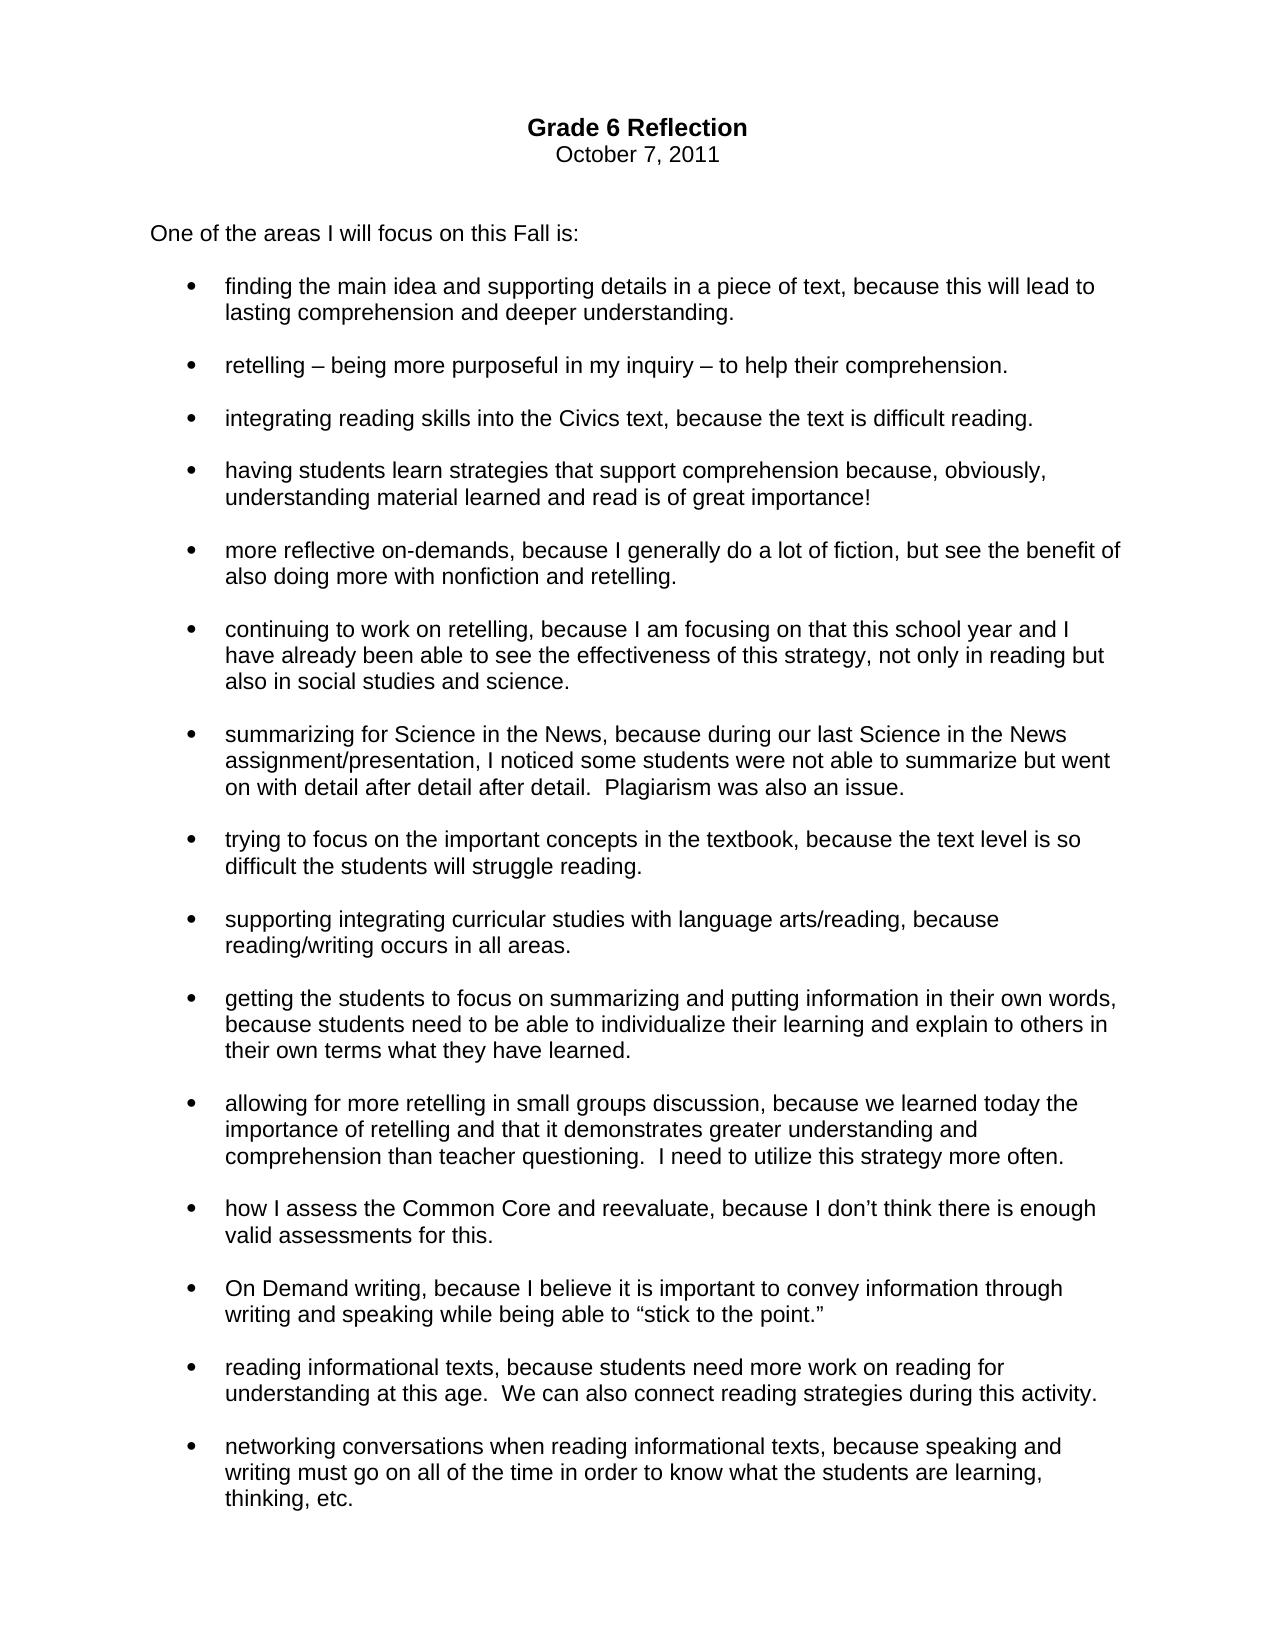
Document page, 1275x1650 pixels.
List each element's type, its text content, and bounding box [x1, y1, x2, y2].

list getting the students to focus on summarizing and putting information in their own words, because students need to be able to individualize their learning and explain to others in their own terms what they have learned. [187, 984, 1125, 1064]
list reading informational texts, because students need more work on reading for understanding at this age. We can also connect reading strategies during this activity. [187, 1353, 1125, 1406]
list having students learn strategies that support comprehension because, obviously, understanding material learned and read is of great importance! [187, 457, 1125, 510]
list more reflective on-demands, because I generally do a lot of fiction, but see the benefit of also doing more with nonfiction and retelling. [187, 537, 1125, 589]
list continuing to work on retelling, because I am focusing on that this school year and I have already been able to see the effectiveness of this strategy, not only in reading but also in social studies and science. [187, 616, 1125, 695]
list retelling – being more purposeful in my inquiry – to help their comprehension. [187, 352, 1125, 405]
list supporting integrating curricular studies with language arts/reading, because reading/writing occurs in all areas. [187, 906, 1125, 958]
list trying to focus on the important concepts in the textbook, because the text level is so difficult the students will struggle reading. [187, 826, 1125, 879]
text October 7, 2011 [150, 141, 1125, 168]
text Grade 6 Reflection [150, 112, 1125, 141]
list how I assess the Common Core and reevaluate, because I don’t think there is enough valid assessments for this. [187, 1195, 1125, 1248]
list summarizing for Science in the News, because during our last Science in the News assignment/presentation, I noticed some students were not able to summarize but went on with detail after detail after detail. Plagiarism was also an issue. [187, 721, 1125, 800]
list finding the main idea and supporting details in a piece of text, because this will lead to lasting comprehension and deeper understanding. [187, 273, 1125, 326]
list networking conversations when reading informational texts, because speaking and writing must go on all of the time in order to know what the students are learning, thinking, etc. [187, 1433, 1125, 1512]
list On Demand writing, because I believe it is important to convey information through writing and speaking while being able to “stick to the point.” [187, 1274, 1125, 1327]
list allowing for more retelling in small groups discussion, because we learned today the importance of retelling and that it demonstrates greater understanding and comprehension than teacher questioning. I need to utilize this strategy more often. [187, 1090, 1125, 1169]
text One of the areas I will focus on this Fall is: [150, 220, 1125, 247]
list integrating reading skills into the Civics text, because the text is difficult reading. [187, 405, 1125, 431]
